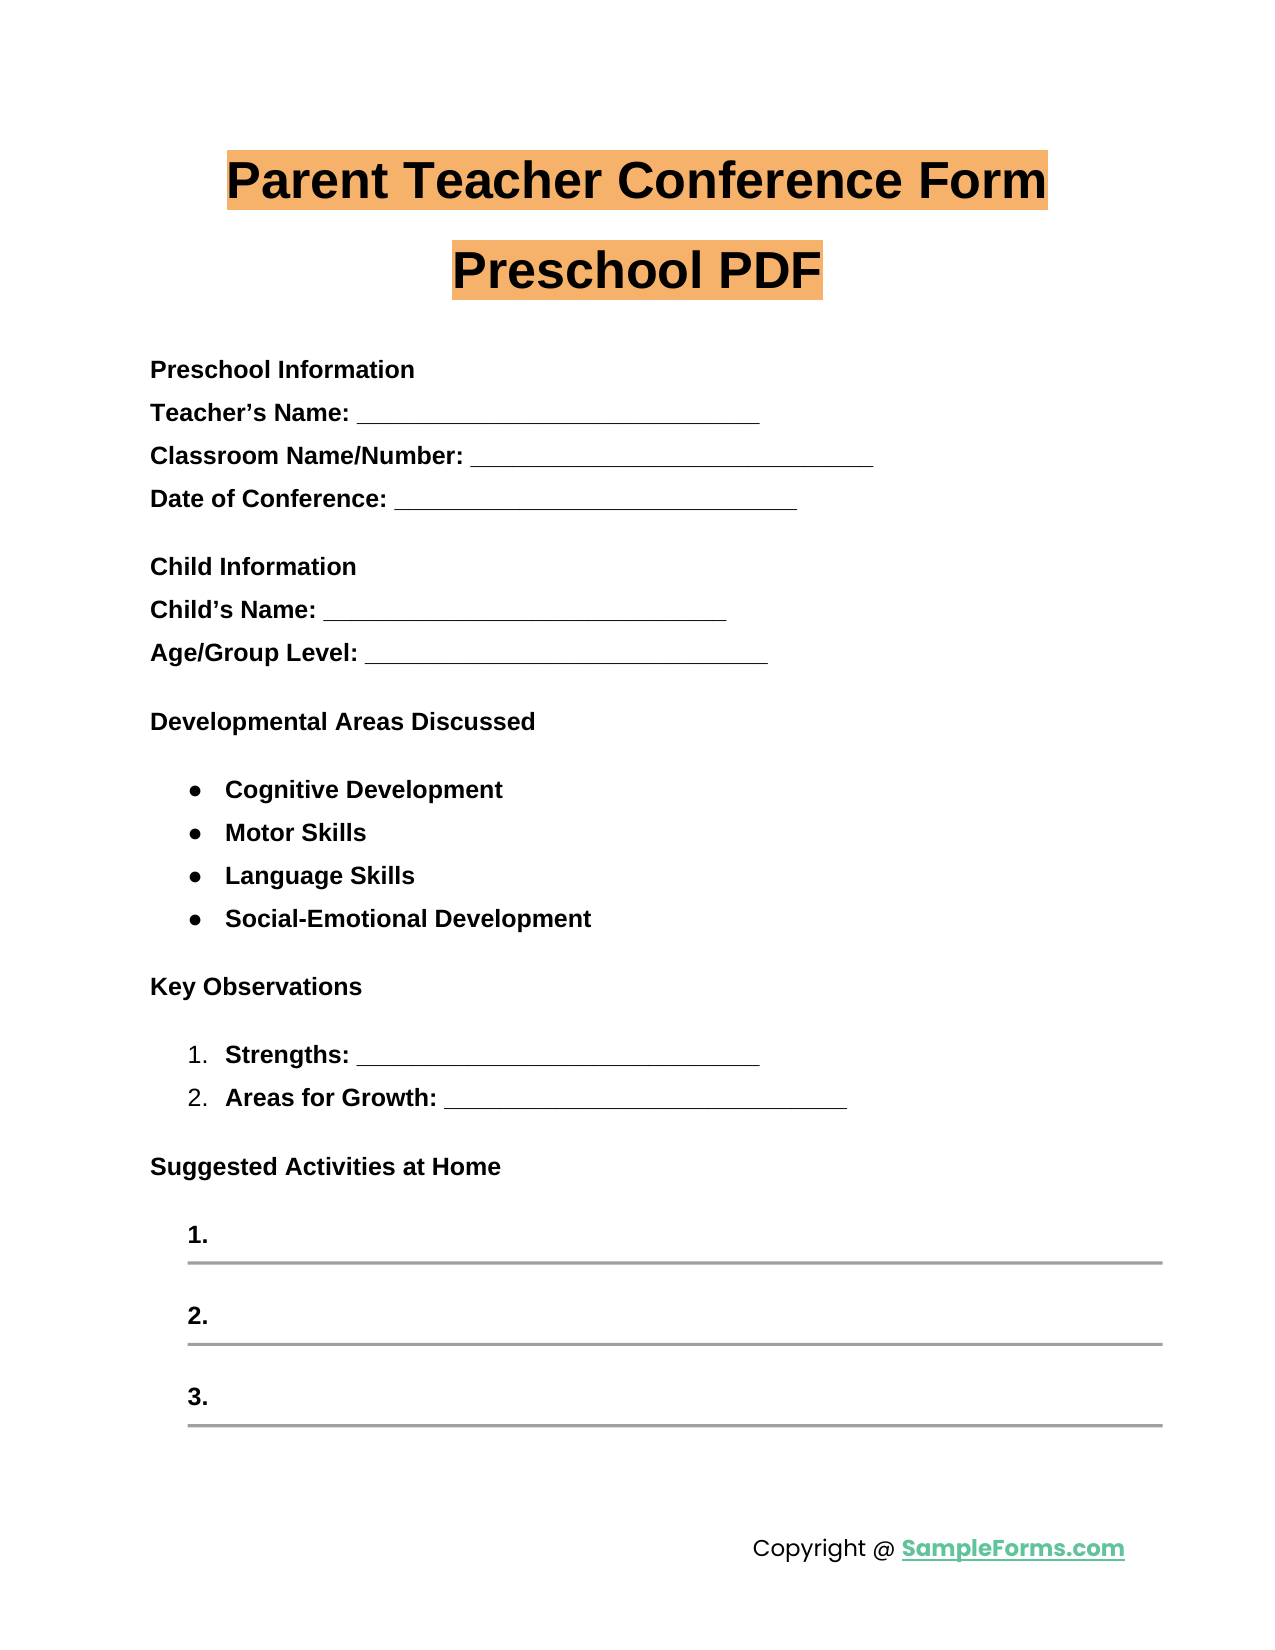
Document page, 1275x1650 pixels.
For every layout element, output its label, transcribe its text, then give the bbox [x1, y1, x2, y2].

list Strengths: _____________________________ [187, 1040, 1125, 1069]
text Parent Teacher Conference Form Preschool PDF [150, 150, 1125, 300]
text Preschool Information Teacher’s Name: _____________________________ Classroom Name/Number: _____________________________ Date of Conference: _____________________________ [150, 354, 1125, 513]
list Motor Skills [187, 818, 1125, 846]
text Developmental Areas Discussed [150, 706, 1125, 735]
list Social-Emotional Development [187, 904, 1125, 933]
list Language Skills [187, 861, 1125, 889]
list Cognitive Development [187, 774, 1125, 803]
text Suggested Activities at Home [150, 1151, 1125, 1180]
text Key Observations [150, 972, 1125, 1001]
list Areas for Growth: _____________________________ [187, 1083, 1125, 1112]
text Child Information Child’s Name: _____________________________ Age/Group Level: _____________________________ [150, 552, 1125, 667]
